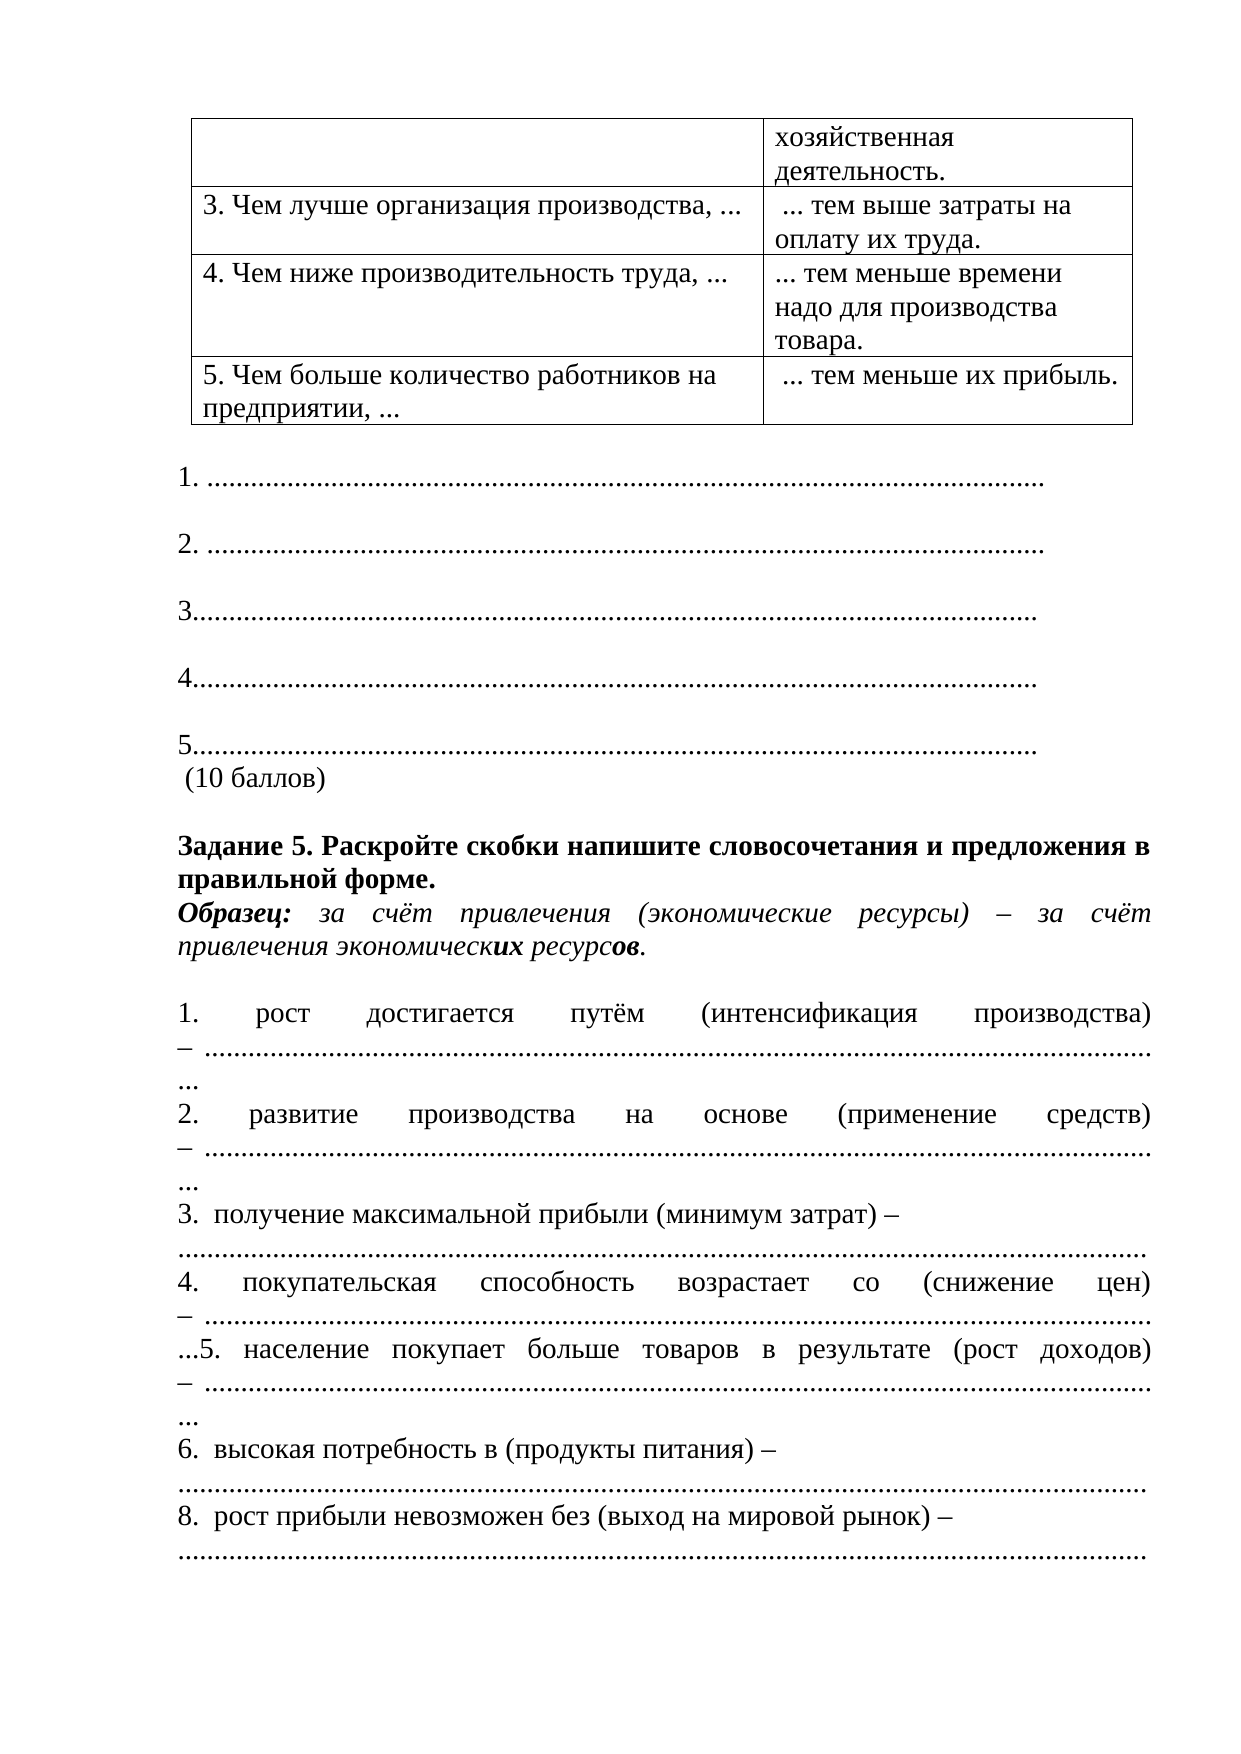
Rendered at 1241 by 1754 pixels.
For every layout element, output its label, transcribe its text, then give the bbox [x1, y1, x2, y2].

table_cell 4. Чем ниже производительность труда, ... [192, 255, 763, 356]
text 1. ................................................................................................................... [177, 459, 1152, 492]
text 4. покупательская способность возрастает со (снижение цен) – .....................................................................................................................................5. население покупает больше товаров в результате (рост доходов) – ..................................................................................................................................... [177, 1264, 1152, 1431]
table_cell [192, 119, 763, 186]
table_cell ... тем выше затраты на оплату их труда. [764, 187, 1132, 254]
text 6. высокая потребность в (продукты питания) – [177, 1431, 1152, 1465]
text 2. развитие производства на основе (применение средств) – ..................................................................................................................................... [177, 1096, 1152, 1197]
text ..................................................................................................................................... [177, 1230, 1152, 1264]
text 2. ................................................................................................................... [177, 526, 1152, 559]
table_cell ... тем меньше времени надо для производства товара. [764, 255, 1132, 356]
text ..................................................................................................................................... [177, 1532, 1152, 1566]
text 4.................................................................................................................... [177, 660, 1152, 693]
text Задание 5. Раскройте скобки напишите словосочетания и предложения в правильной форме. [177, 828, 1152, 895]
text (10 баллов) [177, 761, 1152, 794]
text 8. рост прибыли невозможен без (выход на мировой рынок) – [177, 1498, 1152, 1532]
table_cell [764, 119, 1132, 186]
text Образец: за счёт привлечения (экономические ресурсы) – за счёт привлечения экономических ресурсов. [177, 895, 1152, 962]
table_cell 5. Чем больше количество работников на предприятии, ... [192, 357, 763, 424]
text 1. рост достигается путём (интенсификация производства) – ..................................................................................................................................... [177, 995, 1152, 1096]
text 5.................................................................................................................... [177, 727, 1152, 761]
text 3. получение максимальной прибыли (минимум затрат) – [177, 1197, 1152, 1230]
text 3.................................................................................................................... [177, 593, 1152, 626]
text ..................................................................................................................................... [177, 1465, 1152, 1498]
table_cell 3. Чем лучше организация производства, ... [192, 187, 763, 254]
table_cell ... тем меньше их прибыль. [764, 357, 1132, 424]
